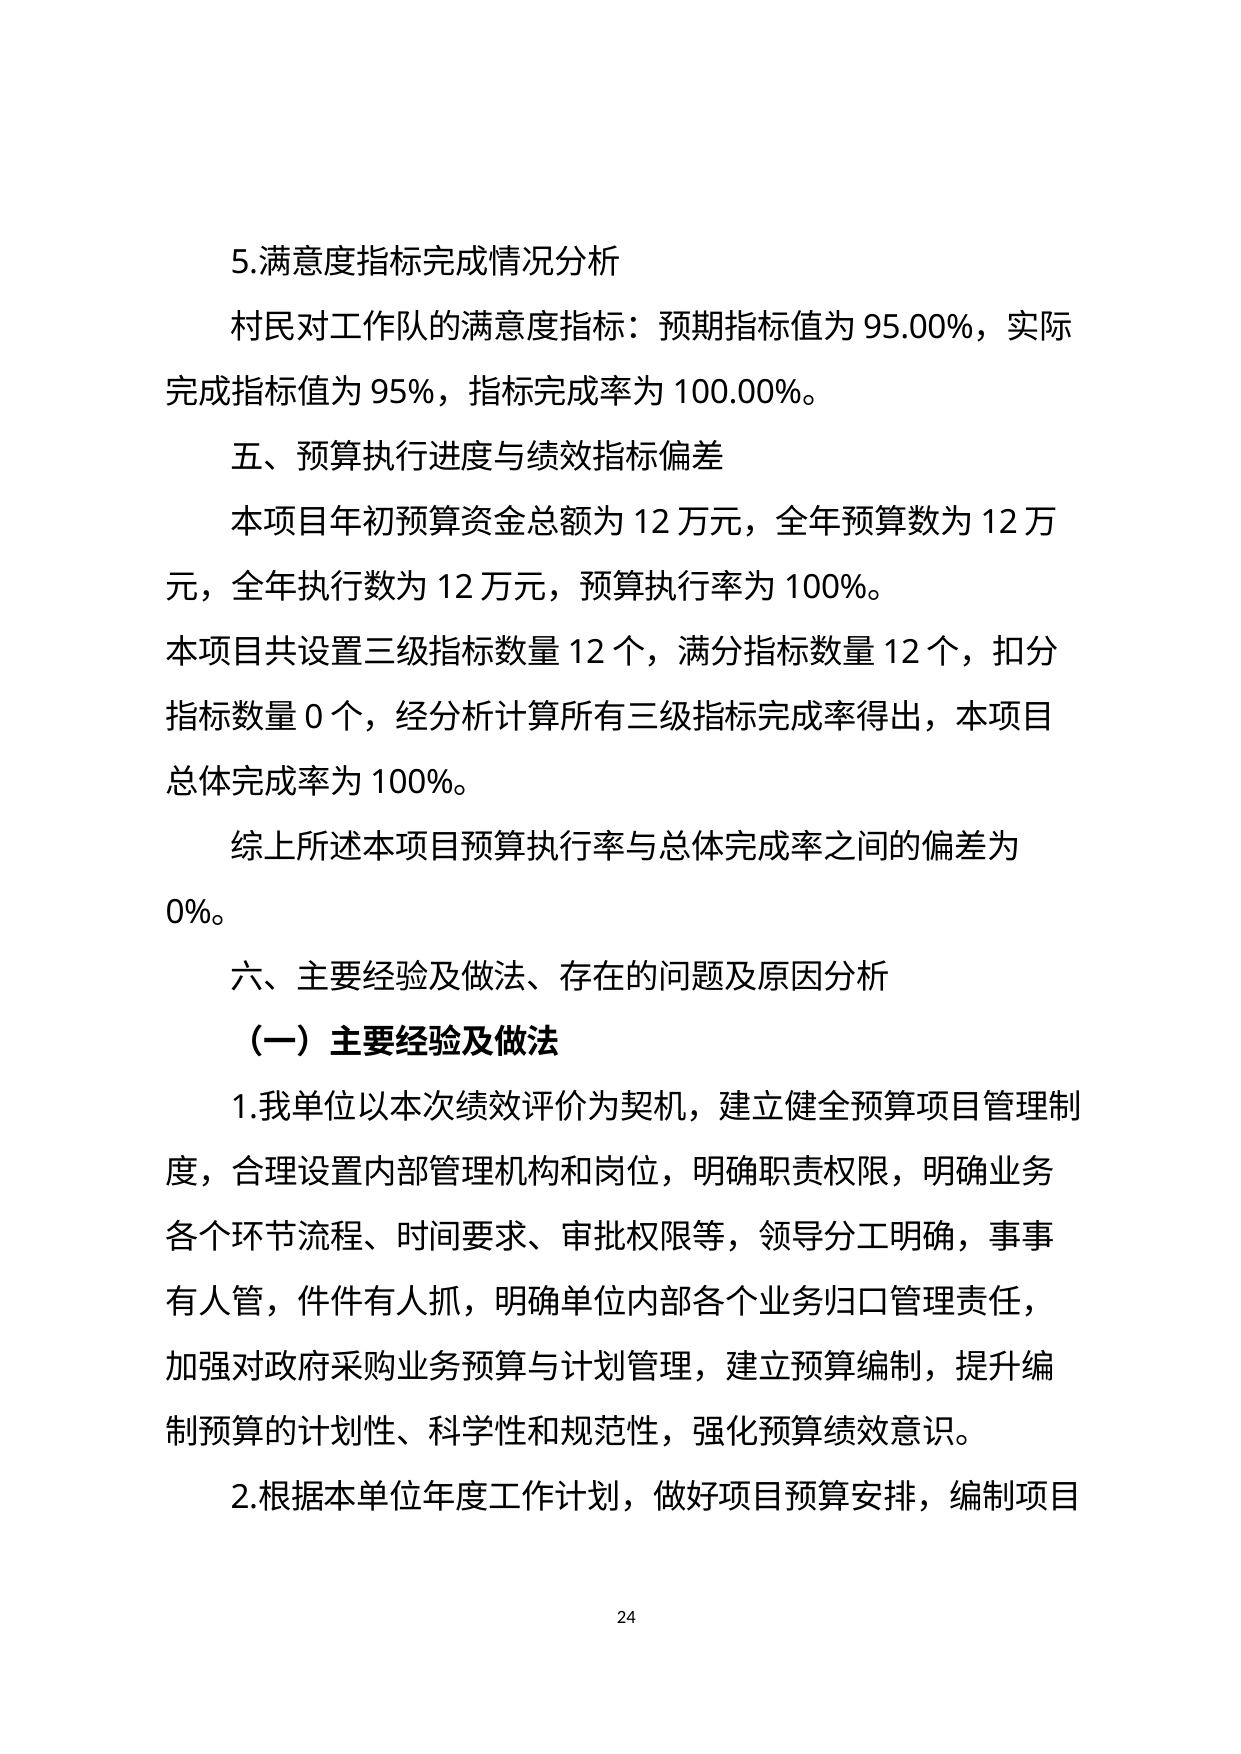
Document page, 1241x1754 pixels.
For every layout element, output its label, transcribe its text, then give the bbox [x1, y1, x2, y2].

text （一）主要经验及做法 [165, 1007, 1087, 1072]
text 村民对工作队的满意度指标：预期指标值为95.00%，实际完成指标值为95%，指标完成率为100.00%。 [165, 292, 1087, 422]
text 综上所述本项目预算执行率与总体完成率之间的偏差为0%。 [165, 812, 1087, 942]
text 5.满意度指标完成情况分析 [165, 227, 1087, 292]
text 六、主要经验及做法、存在的问题及原因分析 [165, 942, 1087, 1007]
text 1.我单位以本次绩效评价为契机，建立健全预算项目管理制度，合理设置内部管理机构和岗位，明确职责权限，明确业务各个环节流程、时间要求、审批权限等，领导分工明确，事事有人管，件件有人抓，明确单位内部各个业务归口管理责任，加强对政府采购业务预算与计划管理，建立预算编制，提升编制预算的计划性、科学性和规范性，强化预算绩效意识。 [165, 1072, 1087, 1462]
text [165, 1462, 1087, 1527]
text 五、预算执行进度与绩效指标偏差 [165, 422, 1087, 487]
text 本项目年初预算资金总额为12万元，全年预算数为12万元，全年执行数为12万元，预算执行率为100%。 本项目共设置三级指标数量12个，满分指标数量12个，扣分指标数量0个，经分析计算所有三级指标完成率得出，本项目总体完成率为100%。 [165, 487, 1087, 812]
